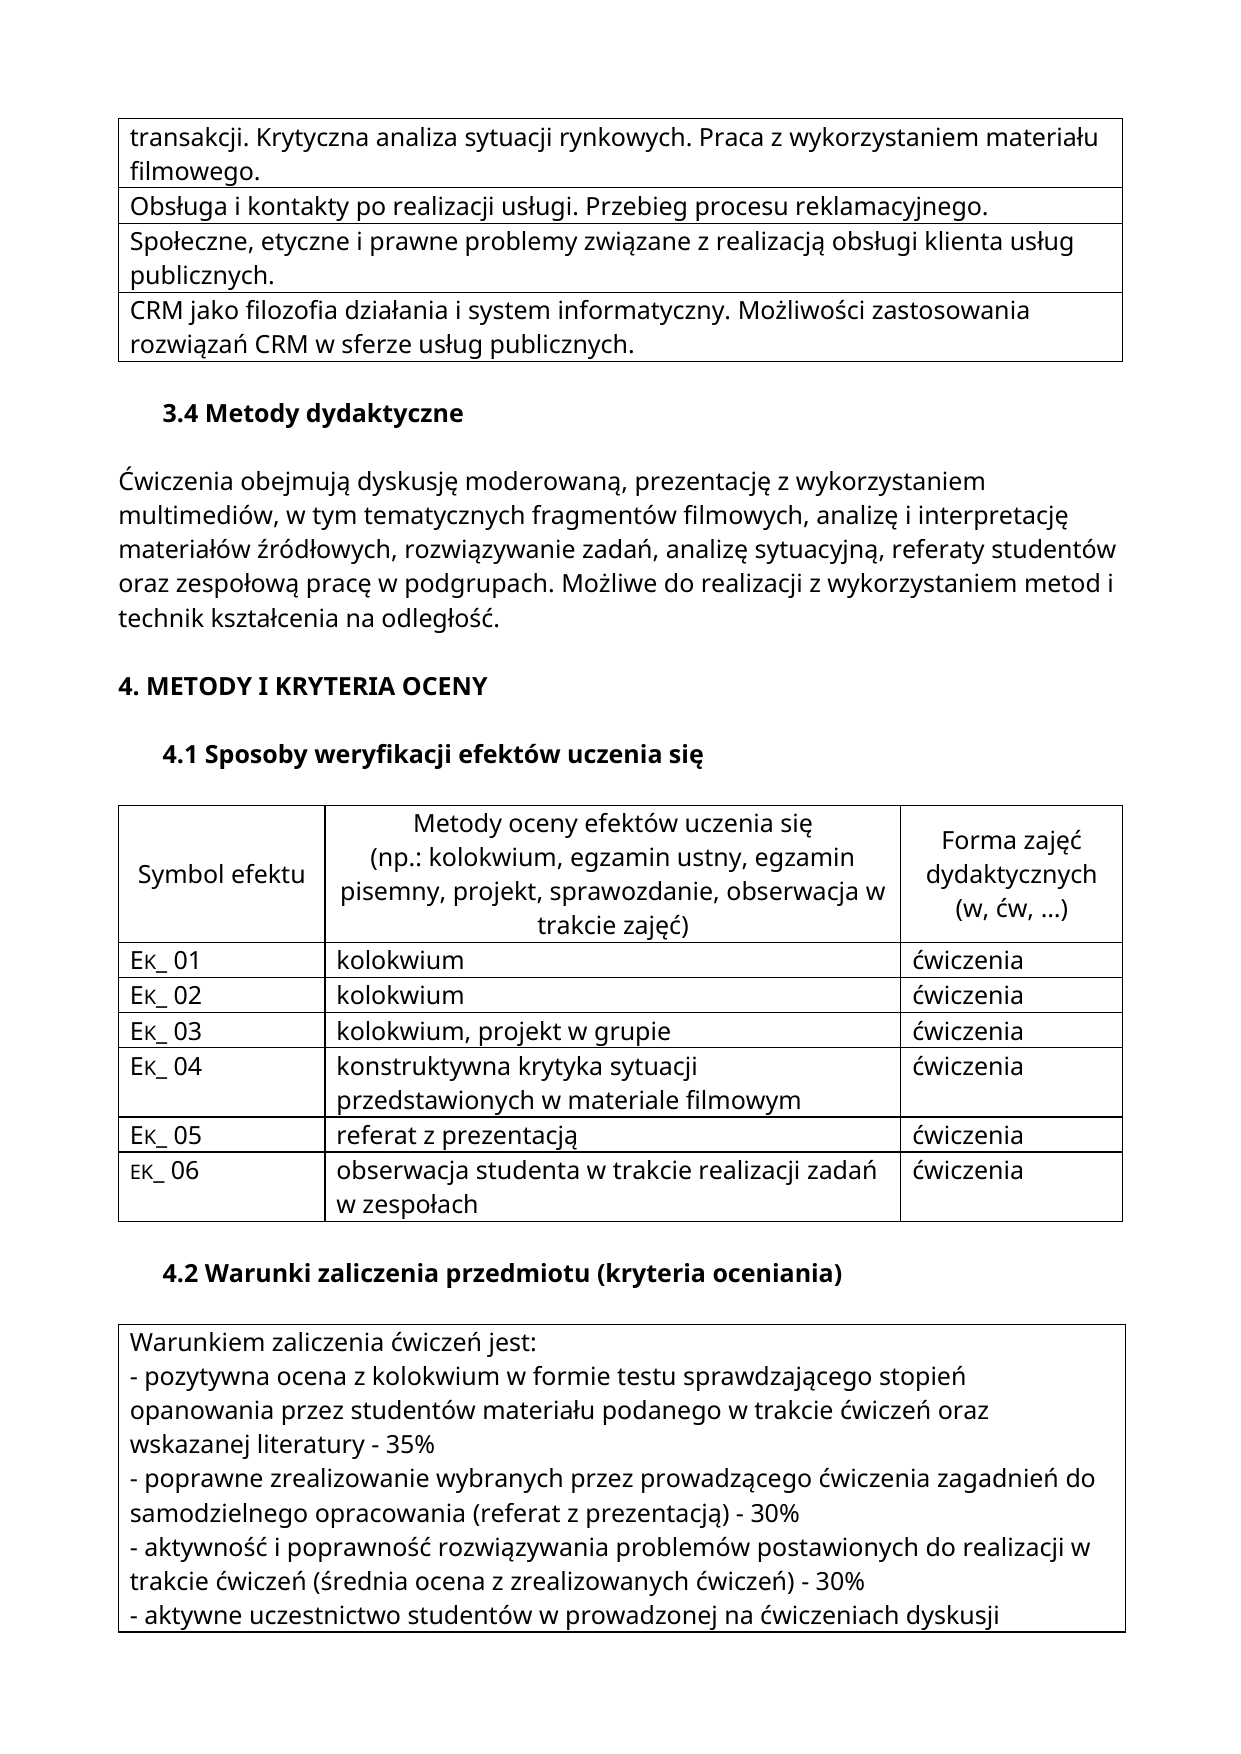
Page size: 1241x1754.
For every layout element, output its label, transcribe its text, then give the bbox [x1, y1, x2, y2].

table_cell Ek_ 02 [119, 978, 324, 1012]
table_cell Ek_ 04 [119, 1048, 324, 1116]
text 4.1 Sposoby weryfikacji efektów uczenia się [162, 736, 1122, 771]
table_cell Społeczne, etyczne i prawne problemy związane z realizacją obsługi klienta usług publicznych. [119, 224, 1122, 292]
table_cell kolokwium [326, 978, 900, 1012]
table_cell konstruktywna krytyka sytuacji przedstawionych w materiale filmowym [326, 1048, 900, 1116]
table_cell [119, 119, 1122, 187]
table_header Forma zajęć dydaktycznych (w, ćw, …) [901, 806, 1122, 942]
table_cell obserwacja studenta w trakcie realizacji zadań w zespołach [326, 1153, 900, 1221]
table_cell Obsługa i kontakty po realizacji usługi. Przebieg procesu reklamacyjnego. [119, 188, 1122, 222]
table_cell ek_ 06 [119, 1153, 324, 1221]
table_header Symbol efektu [119, 806, 324, 942]
table_header Metody oceny efektów uczenia się (np.: kolokwium, egzamin ustny, egzamin pisemny, projekt, sprawozdanie, obserwacja w trakcie zajęć) [326, 806, 900, 942]
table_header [119, 1325, 1125, 1631]
table_cell referat z prezentacją [326, 1118, 900, 1151]
text Ćwiczenia obejmują dyskusję moderowaną, prezentację z wykorzystaniem multimediów, w tym tematycznych fragmentów filmowych, analizę i interpretację materiałów źródłowych, rozwiązywanie zadań, analizę sytuacyjną, referaty studentów oraz zespołową pracę w podgrupach. Możliwe do realizacji z wykorzystaniem metod i technik kształcenia na odległość. [118, 464, 1122, 634]
table_cell kolokwium, projekt w grupie [326, 1013, 900, 1047]
table_cell Ek_ 01 [119, 943, 324, 977]
table_cell kolokwium [326, 943, 900, 977]
text 4.2 Warunki zaliczenia przedmiotu (kryteria oceniania) [162, 1256, 1122, 1290]
table_cell ćwiczenia [901, 1013, 1122, 1047]
text 3.4 Metody dydaktyczne [162, 396, 1122, 430]
table_cell Ek_ 03 [119, 1013, 324, 1047]
table_cell ćwiczenia [901, 1048, 1122, 1116]
text 4. METODY I KRYTERIA OCENY [118, 668, 1122, 702]
table_cell ćwiczenia [901, 943, 1122, 977]
table_cell ćwiczenia [901, 978, 1122, 1012]
table_cell ćwiczenia [901, 1153, 1122, 1221]
table_cell ćwiczenia [901, 1118, 1122, 1151]
table_cell CRM jako filozofia działania i system informatyczny. Możliwości zastosowania rozwiązań CRM w sferze usług publicznych. [119, 293, 1122, 361]
table_cell Ek_ 05 [119, 1118, 324, 1151]
